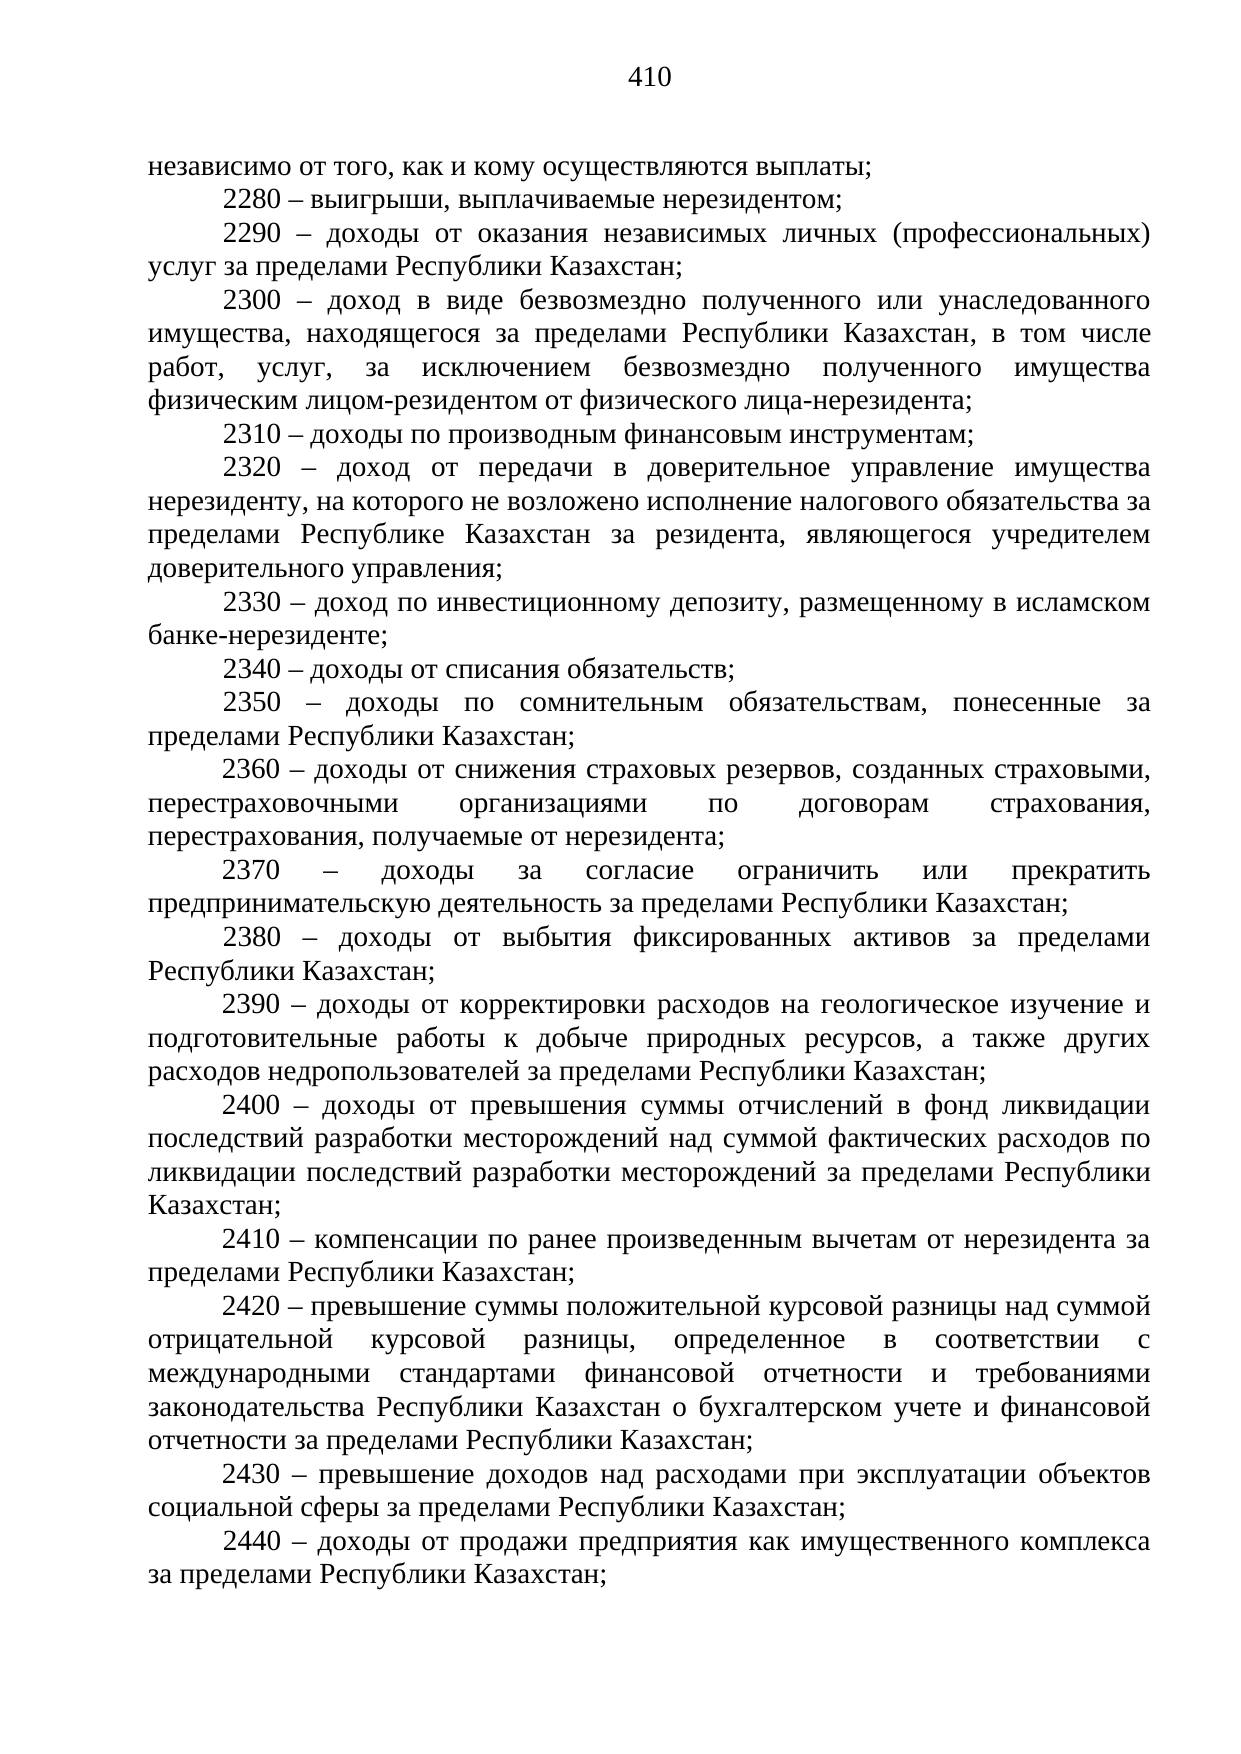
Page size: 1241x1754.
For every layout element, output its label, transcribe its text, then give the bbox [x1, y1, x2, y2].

text 2340 – доходы от списания обязательств; [148, 651, 1152, 684]
text 2380 – доходы от выбытия фиксированных активов за пределами Республики Казахстан; [148, 919, 1152, 986]
text 2440 – доходы от продажи предприятия как имущественного комплекса за пределами Республики Казахстан; [148, 1523, 1152, 1590]
text 2290 – доходы от оказания независимых личных (профессиональных) услуг за пределами Республики Казахстан; [148, 215, 1152, 282]
text 2430 – превышение доходов над расходами при эксплуатации объектов социальной сферы за пределами Республики Казахстан; [148, 1456, 1152, 1523]
text 2310 – доходы по производным финансовым инструментам; [148, 416, 1152, 449]
text 2350 – доходы по сомнительным обязательствам, понесенные за пределами Республики Казахстан; [148, 684, 1152, 751]
text 2400 – доходы от превышения суммы отчислений в фонд ликвидации последствий разработки месторождений над суммой фактических расходов по ликвидации последствий разработки месторождений за пределами Республики Казахстан; [148, 1087, 1152, 1221]
text 2330 – доход по инвестиционному депозиту, размещенному в исламском банке-нерезиденте; [148, 584, 1152, 651]
text 2280 – выигрыши, выплачиваемые нерезидентом; [148, 181, 1152, 215]
text 2320 – доход от передачи в доверительное управление имущества нерезиденту, на которого не возложено исполнение налогового обязательства за пределами Республике Казахстан за резидента, являющегося учредителем доверительного управления; [148, 449, 1152, 584]
text 2370 – доходы за согласие ограничить или прекратить предпринимательскую деятельность за пределами Республики Казахстан; [148, 852, 1152, 919]
text 2360 – доходы от снижения страховых резервов, созданных страховыми, перестраховочными организациями по договорам страхования, перестрахования, получаемые от нерезидента; [148, 751, 1152, 852]
text 2390 – доходы от корректировки расходов на геологическое изучение и подготовительные работы к добыче природных ресурсов, а также других расходов недропользователей за пределами Республики Казахстан; [148, 986, 1152, 1087]
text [148, 148, 1152, 181]
text 2420 – превышение суммы положительной курсовой разницы над суммой отрицательной курсовой разницы, определенное в соответствии с международными стандартами финансовой отчетности и требованиями законодательства Республики Казахстан о бухгалтерском учете и финансовой отчетности за пределами Республики Казахстан; [148, 1288, 1152, 1456]
text 2410 – компенсации по ранее произведенным вычетам от нерезидента за пределами Республики Казахстан; [148, 1221, 1152, 1288]
text 2300 – доход в виде безвозмездно полученного или унаследованного имущества, находящегося за пределами Республики Казахстан, в том числе работ, услуг, за исключением безвозмездно полученного имущества физическим лицом-резидентом от физического лица-нерезидента; [148, 282, 1152, 416]
